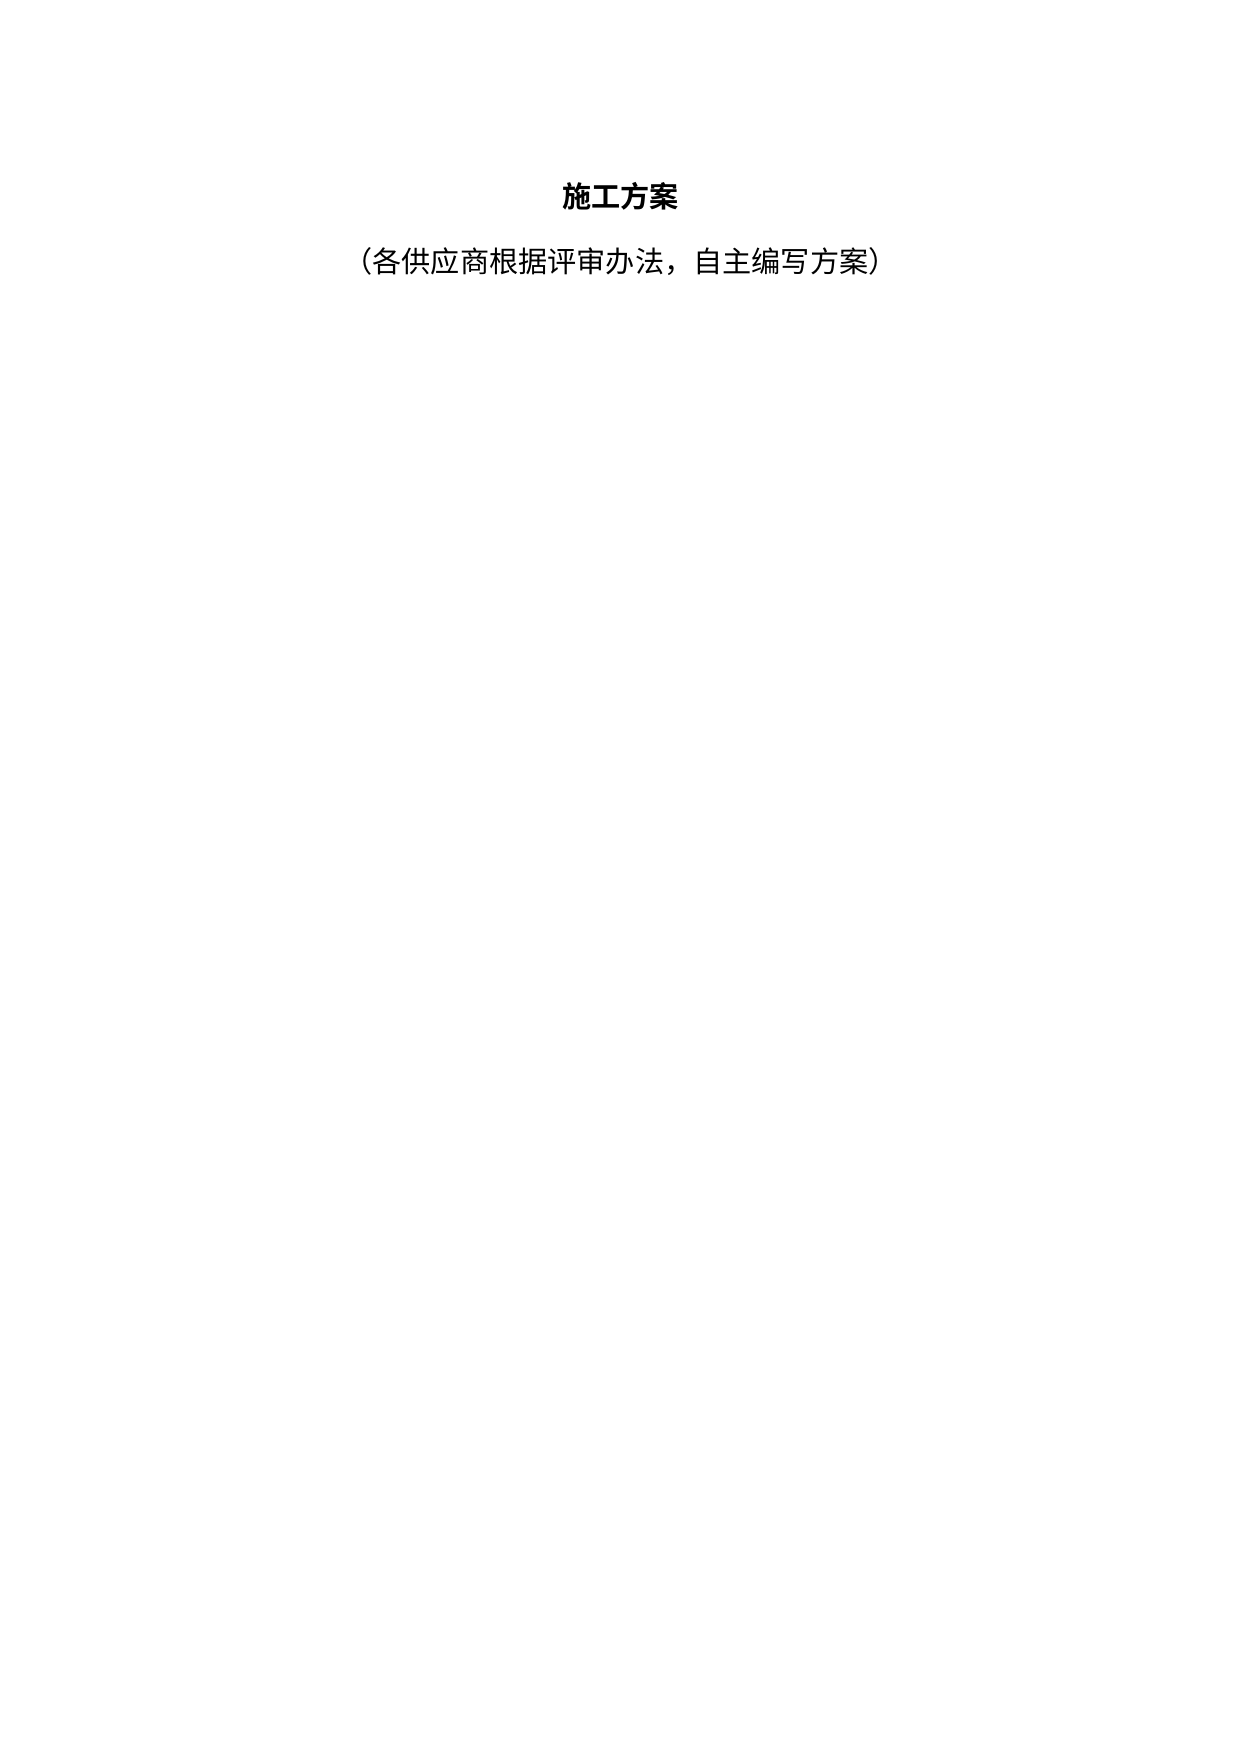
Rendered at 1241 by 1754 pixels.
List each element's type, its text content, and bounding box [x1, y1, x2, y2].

text （各供应商根据评审办法，自主编写方案） [187, 227, 1053, 292]
text 施工方案 [187, 162, 1053, 227]
